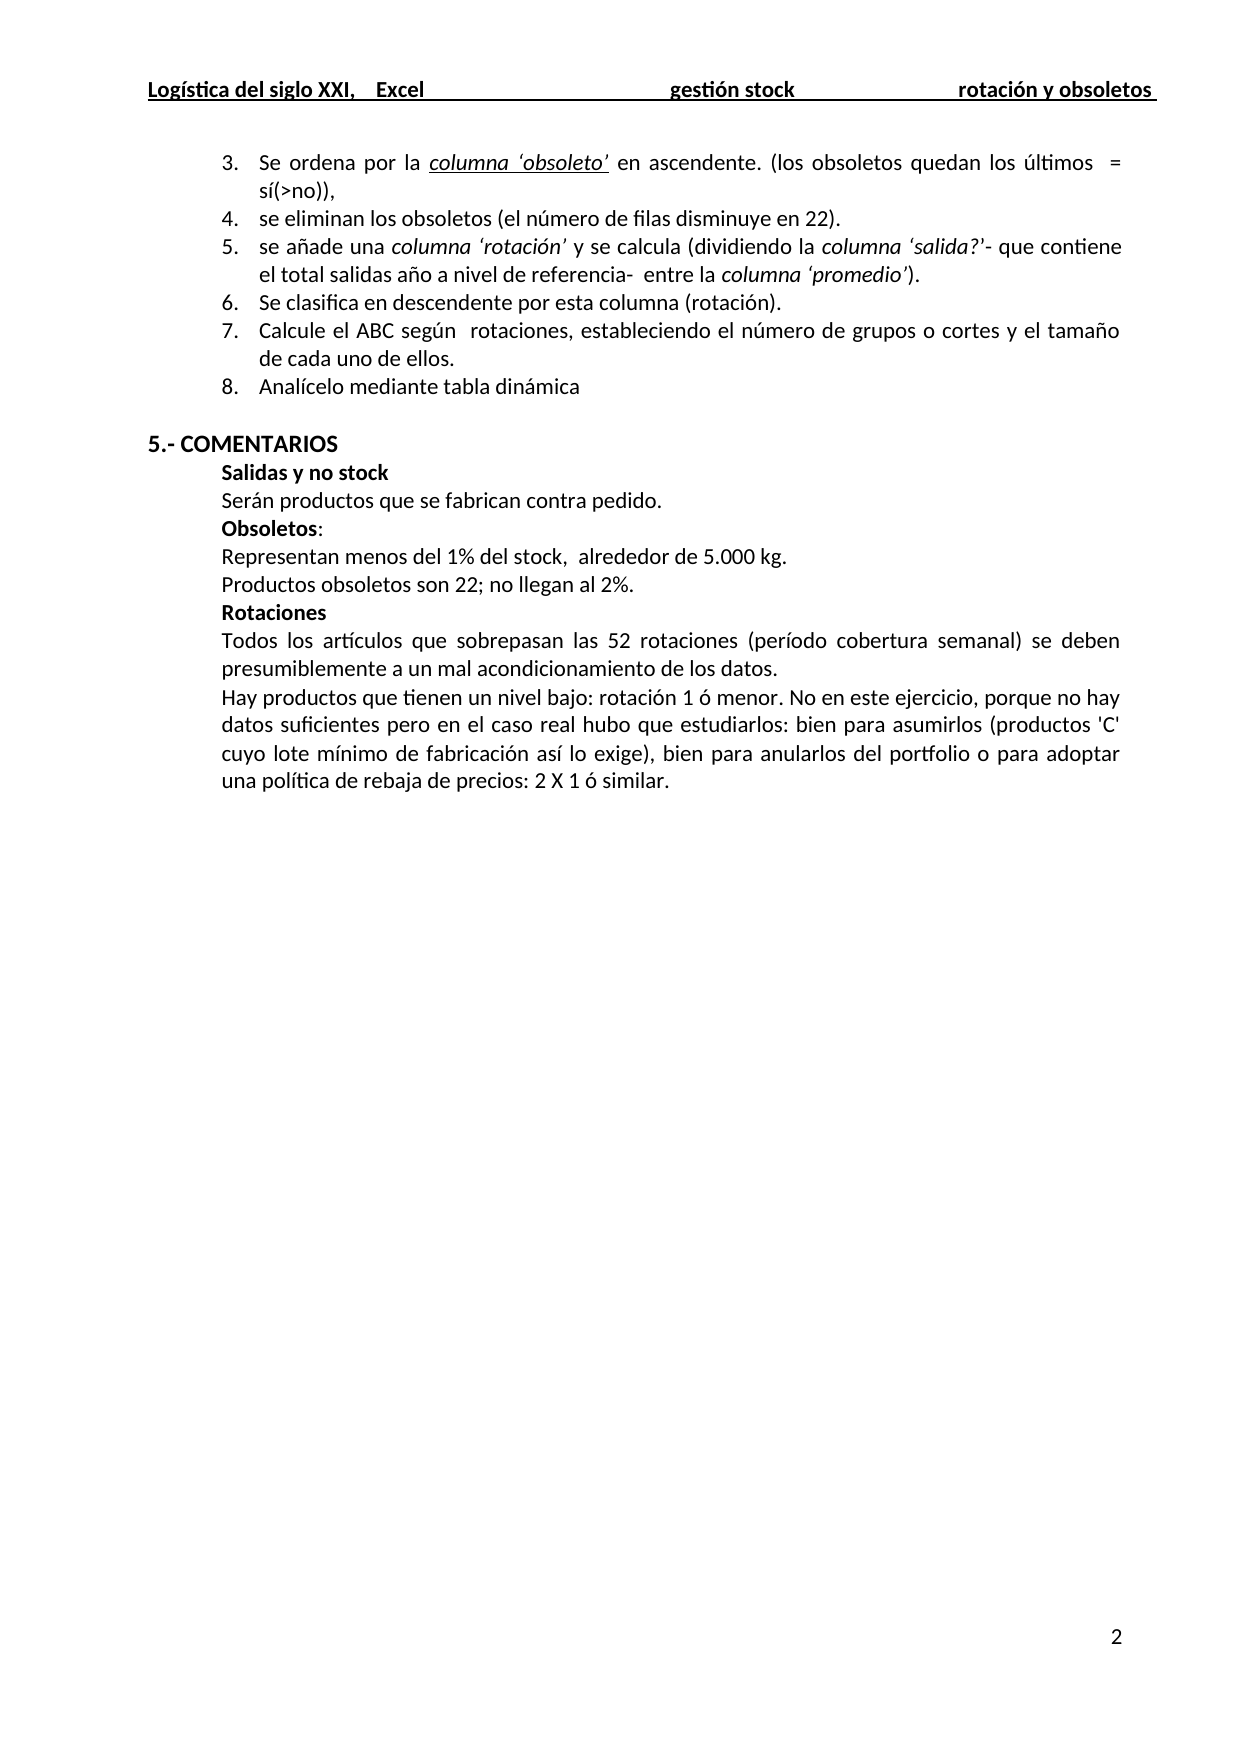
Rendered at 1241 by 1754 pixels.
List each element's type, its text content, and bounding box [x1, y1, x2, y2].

list Se clasifica en descendente por esta columna (rotación). [221, 288, 1122, 316]
list Obsoletos: [221, 514, 1122, 542]
list se añade una columna ‘rotación’ y se calcula (dividiendo la columna ‘salida?’- que contiene el total salidas año a nivel de referencia- entre la columna ‘promedio’). [221, 232, 1122, 288]
list Se ordena por la columna ‘obsoleto’ en ascendente. (los obsoletos quedan los últimos = sí(>no)), [221, 148, 1122, 204]
list Analícelo mediante tabla dinámica [221, 372, 1122, 400]
list Todos los artículos que sobrepasan las 52 rotaciones (período cobertura semanal) se deben presumiblemente a un mal acondicionamiento de los datos. [221, 627, 1122, 683]
list Hay productos que tienen un nivel bajo: rotación 1 ó menor. No en este ejercicio, porque no hay datos suficientes pero en el caso real hubo que estudiarlos: bien para asumirlos (productos 'C' cuyo lote mínimo de fabricación así lo exige), bien para anularlos del portfolio o para adoptar una política de rebaja de precios: 2 X 1 ó similar. [221, 683, 1122, 795]
list Calcule el ABC según rotaciones, estableciendo el número de grupos o cortes y el tamaño de cada uno de ellos. [221, 316, 1122, 372]
list Serán productos que se fabrican contra pedido. [221, 486, 1122, 514]
list Salidas y no stock [221, 458, 1122, 486]
list Rotaciones [221, 598, 1122, 627]
list Representan menos del 1% del stock, alrededor de 5.000 kg. [221, 542, 1122, 571]
text 5.- COMENTARIOS [148, 428, 1122, 458]
list Productos obsoletos son 22; no llegan al 2%. [221, 571, 1122, 598]
list se eliminan los obsoletos (el número de filas disminuye en 22). [221, 204, 1122, 232]
